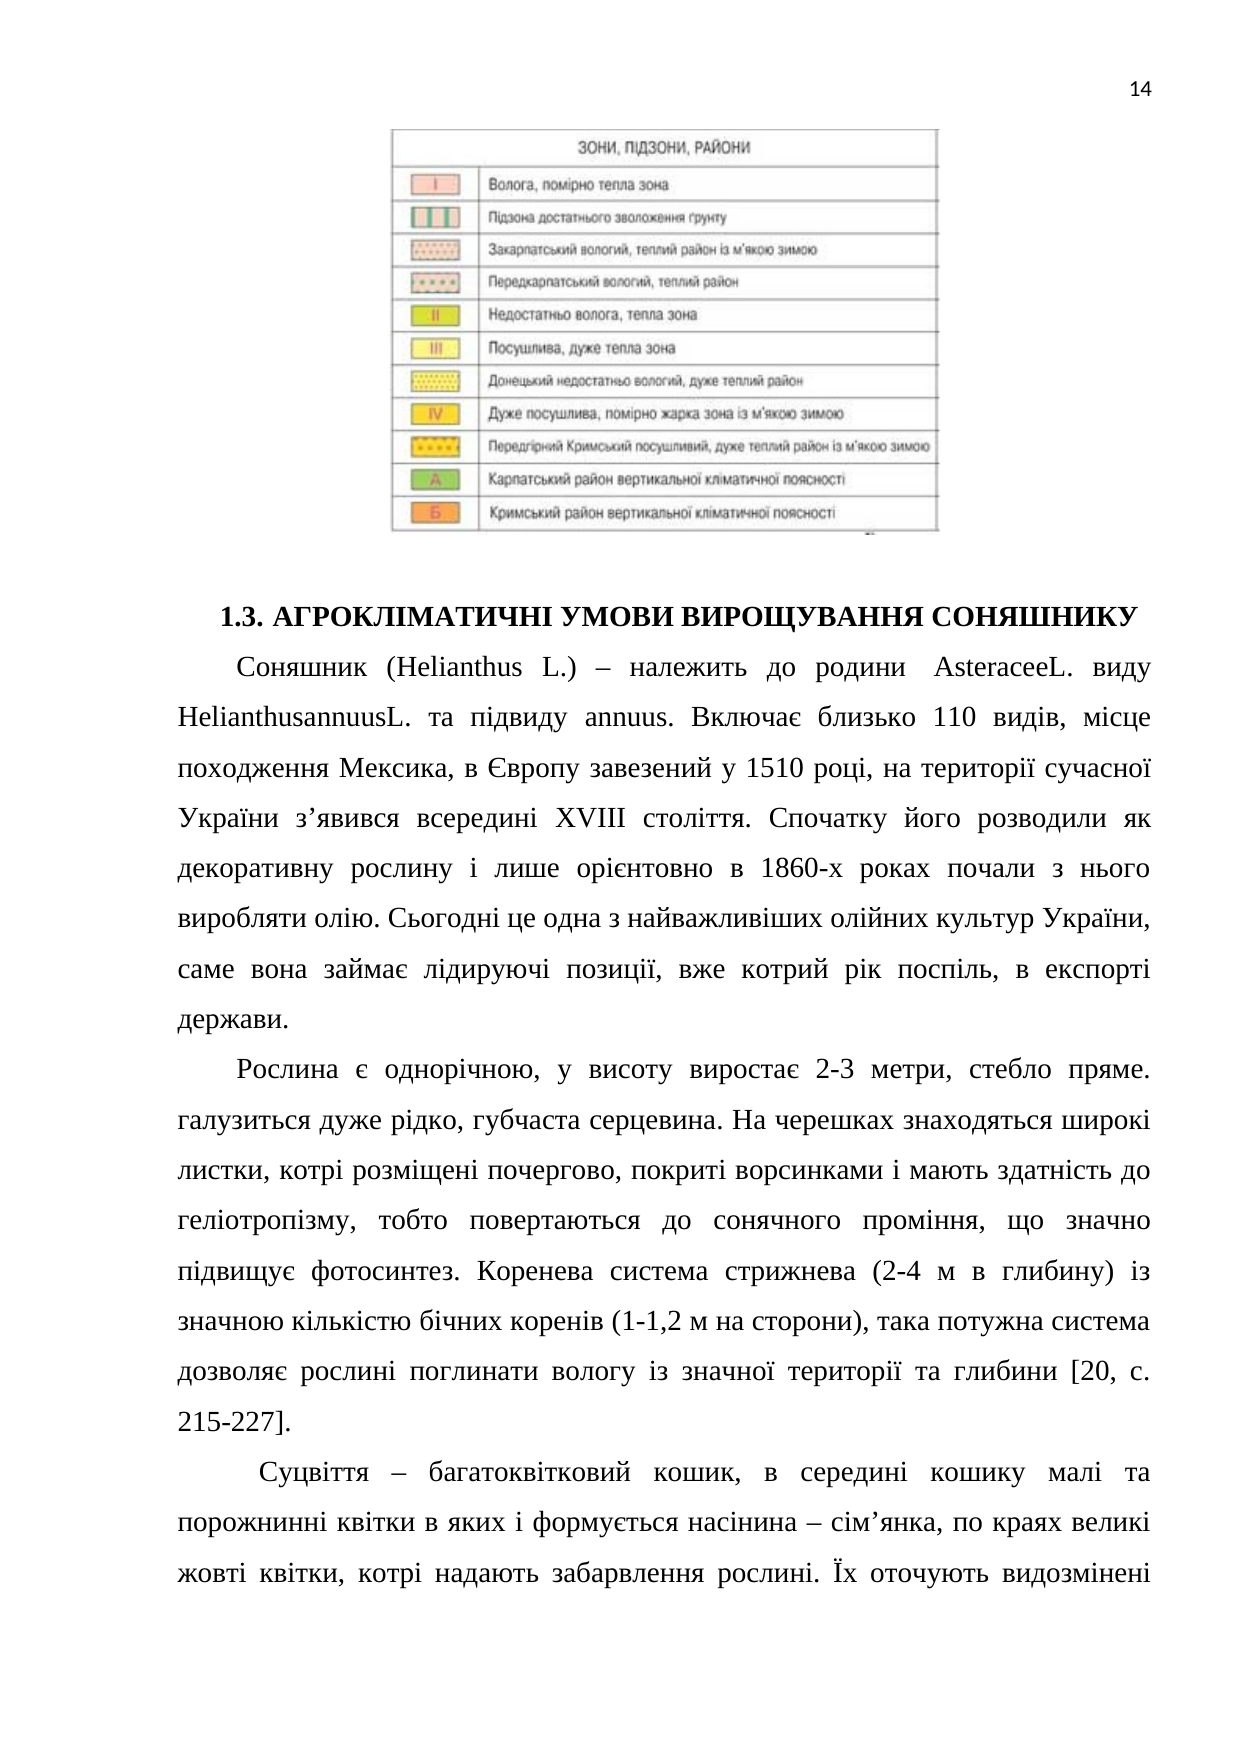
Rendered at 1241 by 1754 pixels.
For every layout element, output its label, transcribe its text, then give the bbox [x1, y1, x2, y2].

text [177, 1454, 1152, 1588]
list АГРОКЛІМАТИЧНІ УМОВИ ВИРОЩУВАННЯ СОНЯШНИКУ [207, 599, 1152, 632]
picture [389, 129, 940, 535]
text Соняшник (Helianthus L.) – належить до родини AsteraceeL. виду HelianthusannuusL. та підвиду annuus. Включає близько 110 видів, місце походження Мексика, в Європу завезений у 1510 році, на території сучасної України з’явився всередині XVIII століття. Спочатку його розводили як декоративну рослину і лише орієнтовно в 1860-х роках почали з нього виробляти олію. Сьогодні це одна з найважливіших олійних культур України, саме вона займає лідируючі позиції, вже котрий рік поспіль, в експорті держави. [177, 649, 1152, 1035]
text Рослина є однорічною, у висоту виростає 2-3 метри, стебло пряме. галузиться дуже рідко, губчаста серцевина. На черешках знаходяться широкі листки, котрі розміщені почергово, покриті ворсинками і мають здатність до геліотропізму, тобто повертаються до сонячного проміння, що значно підвищує фотосинтез. Коренева система стрижнева (2-4 м в глибину) із значною кількістю бічних коренів (1-1,2 м на сторони), така потужна система дозволяє рослині поглинати вологу із значної території та глибини [20, с. 215-227]. [177, 1052, 1152, 1437]
